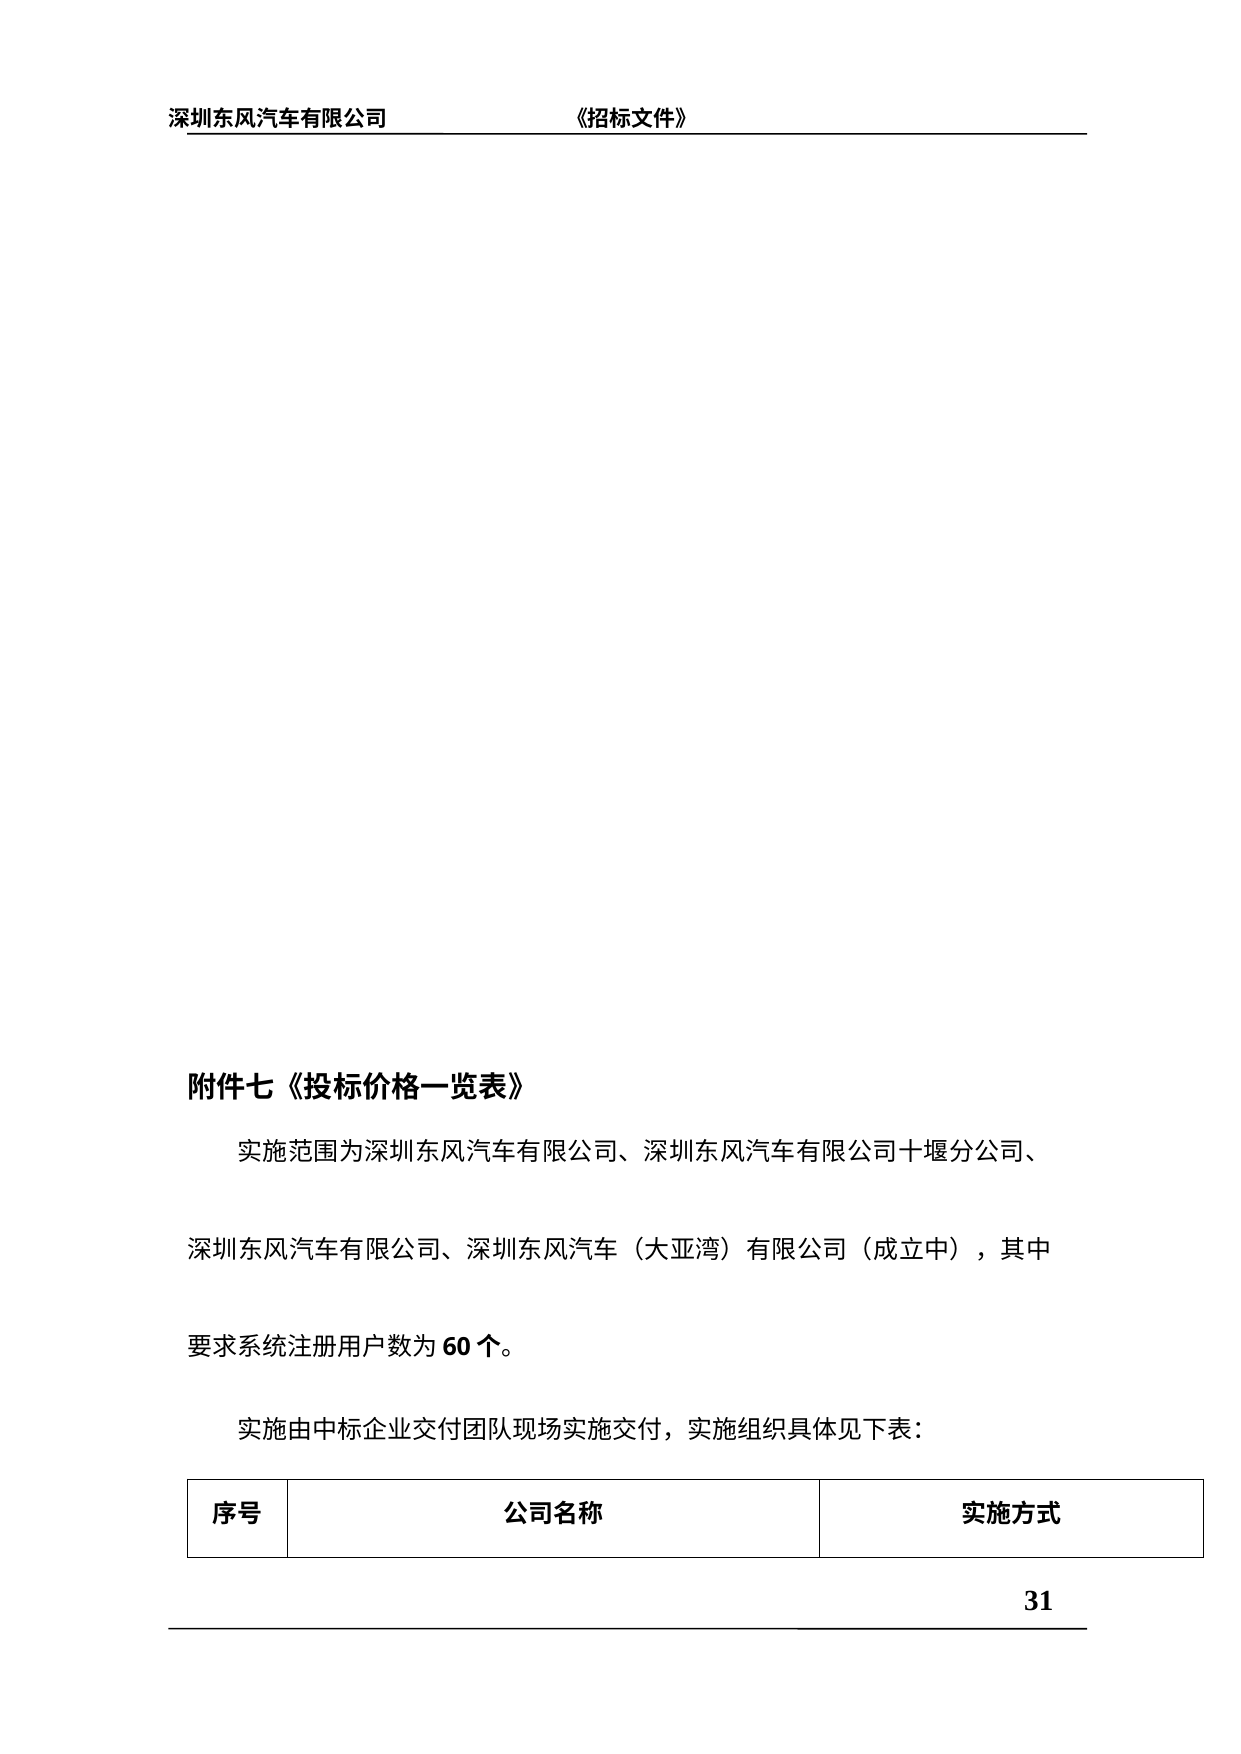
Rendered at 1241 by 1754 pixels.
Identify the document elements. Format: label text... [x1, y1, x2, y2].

subtitle 附件七《投标价格一览表》 [187, 1052, 1053, 1117]
text 实施范围为深圳东风汽车有限公司、深圳东风汽车有限公司十堰分公司、深圳东风汽车有限公司、深圳东风汽车（大亚湾）有限公司（成立中），其中要求系统注册用户数为60个。 [187, 1117, 1053, 1377]
table_header 序号 [188, 1480, 287, 1557]
text 实施由中标企业交付团队现场实施交付，实施组织具体见下表： [187, 1395, 1053, 1460]
table_header 公司名称 [288, 1480, 819, 1557]
table_header 实施方式 [820, 1480, 1203, 1557]
